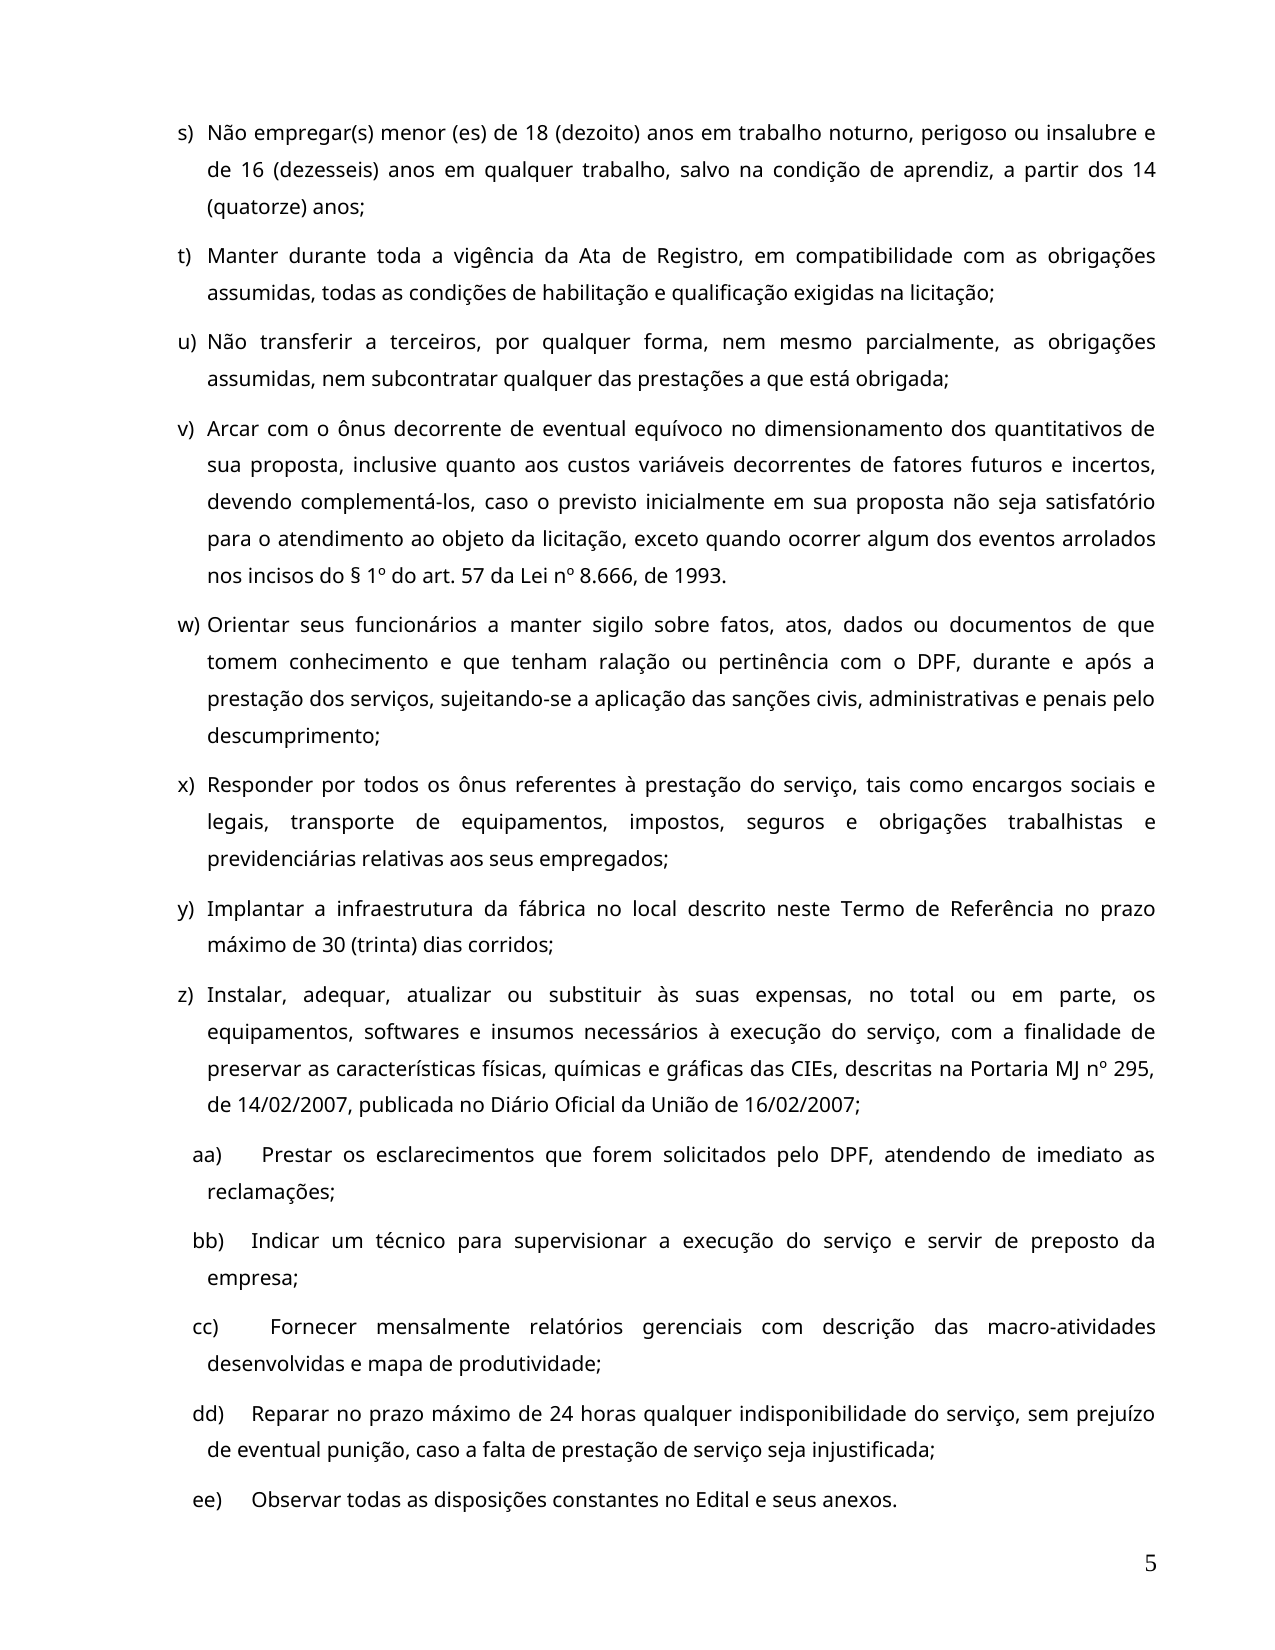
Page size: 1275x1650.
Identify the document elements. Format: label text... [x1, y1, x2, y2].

list Manter durante toda a vigência da Ata de Registro, em compatibilidade com as obrigações assumidas, todas as condições de habilitação e qualificação exigidas na licitação; [177, 241, 1157, 307]
list Responder por todos os ônus referentes à prestação do serviço, tais como encargos sociais e legais, transporte de equipamentos, impostos, seguros e obrigações trabalhistas e previdenciárias relativas aos seus empregados; [177, 771, 1157, 873]
list Prestar os esclarecimentos que forem solicitados pelo DPF, atendendo de imediato as reclamações; [192, 1140, 1157, 1205]
list Não empregar(s) menor (es) de 18 (dezoito) anos em trabalho noturno, perigoso ou insalubre e de 16 (dezesseis) anos em qualquer trabalho, salvo na condição de aprendiz, a partir dos 14 (quatorze) anos; [177, 118, 1157, 220]
list Orientar seus funcionários a manter sigilo sobre fatos, atos, dados ou documentos de que tomem conhecimento e que tenham ralação ou pertinência com o DPF, durante e após a prestação dos serviços, sujeitando-se a aplicação das sanções civis, administrativas e penais pelo descumprimento; [177, 611, 1157, 750]
list Indicar um técnico para supervisionar a execução do serviço e servir de preposto da empresa; [192, 1226, 1157, 1292]
list Arcar com o ônus decorrente de eventual equívoco no dimensionamento dos quantitativos de sua proposta, inclusive quanto aos custos variáveis decorrentes de fatores futuros e incertos, devendo complementá-los, caso o previsto inicialmente em sua proposta não seja satisfatório para o atendimento ao objeto da licitação, exceto quando ocorrer algum dos eventos arrolados nos incisos do § 1º do art. 57 da Lei nº 8.666, de 1993. [177, 414, 1157, 590]
list Implantar a infraestrutura da fábrica no local descrito neste Termo de Referência no prazo máximo de 30 (trinta) dias corridos; [177, 894, 1157, 959]
list Reparar no prazo máximo de 24 horas qualquer indisponibilidade do serviço, sem prejuízo de eventual punição, caso a falta de prestação de serviço seja injustificada; [192, 1399, 1157, 1464]
list Observar todas as disposições constantes no Edital e seus anexos. [192, 1485, 1157, 1513]
list Fornecer mensalmente relatórios gerenciais com descrição das macro-atividades desenvolvidas e mapa de produtividade; [192, 1312, 1157, 1378]
list Instalar, adequar, atualizar ou substituir às suas expensas, no total ou em parte, os equipamentos, softwares e insumos necessários à execução do serviço, com a finalidade de preservar as características físicas, químicas e gráficas das CIEs, descritas na Portaria MJ nº 295, de 14/02/2007, publicada no Diário Oficial da União de 16/02/2007; [177, 980, 1157, 1119]
list Não transferir a terceiros, por qualquer forma, nem mesmo parcialmente, as obrigações assumidas, nem subcontratar qualquer das prestações a que está obrigada; [177, 327, 1157, 393]
